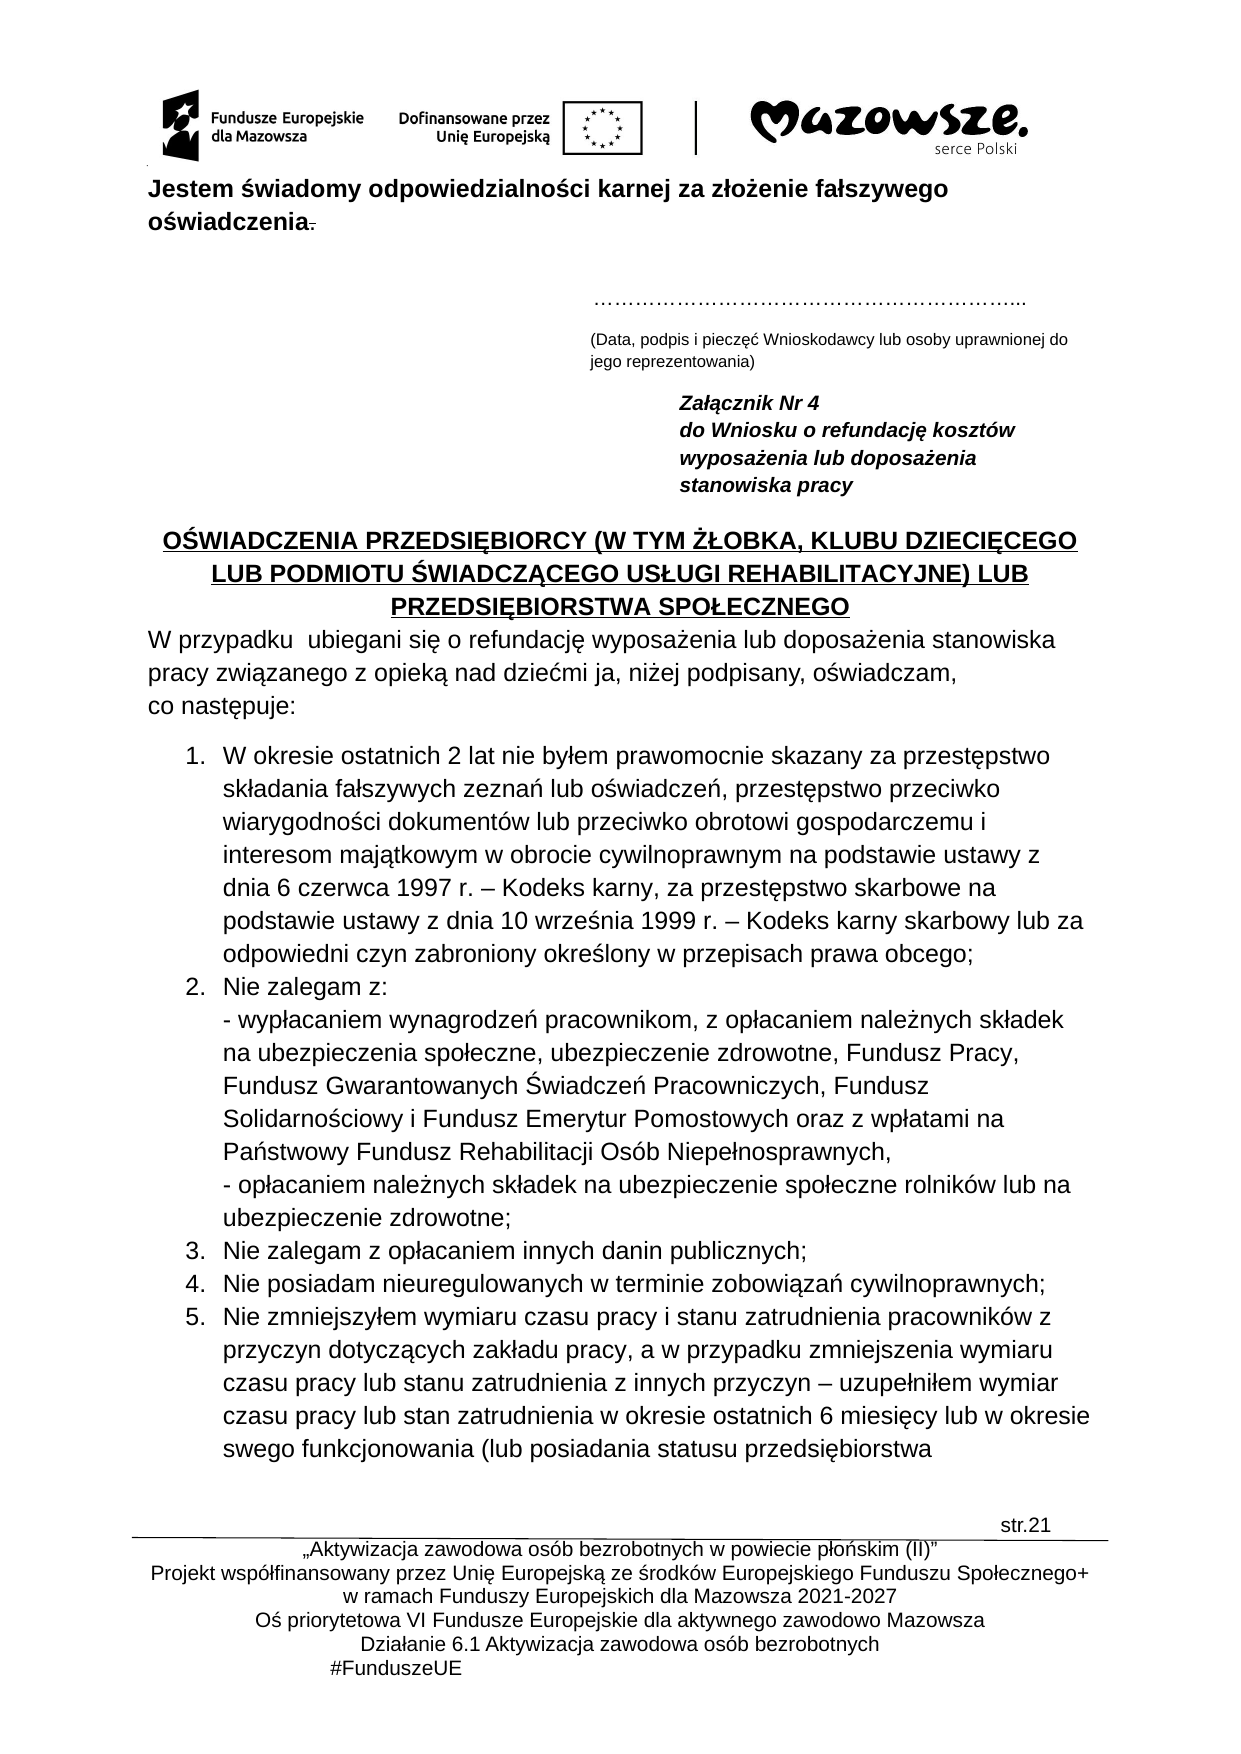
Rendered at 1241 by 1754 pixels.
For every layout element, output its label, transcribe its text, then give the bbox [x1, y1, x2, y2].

text OŚWIADCZENIA PRZEDSIĘBIORCY (W TYM ŻŁOBKA, KLUBU DZIECIĘCEGO LUB PODMIOTU ŚWIADCZĄCEGO USŁUGI REHABILITACYJNE) LUB PRZEDSIĘBIORSTWA SPOŁECZNEGO [148, 526, 1093, 621]
list Nie zalegam z opłacaniem innych danin publicznych; [185, 1236, 1093, 1265]
text Załącznik Nr 4 do Wniosku o refundację kosztów wyposażenia lub doposażenia stanowiska pracy [679, 391, 1093, 497]
text (Data, podpis i pieczęć Wnioskodawcy lub osoby uprawnionej do jego reprezentowania) [590, 330, 1093, 371]
list Nie zalegam z: [185, 972, 1093, 1001]
text W przypadku ubiegani się o refundację wyposażenia lub doposażenia stanowiska pracy związanego z opieką nad dziećmi ja, niżej podpisany, oświadczam, co następuje: [148, 625, 1093, 720]
text Jestem świadomy odpowiedzialności karnej za złożenie fałszywego oświadczenia. [148, 174, 1093, 236]
text ……………………………………………………... [443, 285, 1093, 309]
list W okresie ostatnich 2 lat nie byłem prawomocnie skazany za przestępstwo składania fałszywych zeznań lub oświadczeń, przestępstwo przeciwko wiarygodności dokumentów lub przeciwko obrotowi gospodarczemu i interesom majątkowym w obrocie cywilnoprawnym na podstawie ustawy z dnia 6 czerwca 1997 r. – Kodeks karny, za przestępstwo skarbowe na podstawie ustawy z dnia 10 września 1999 r. – Kodeks karny skarbowy lub za odpowiedni czyn zabroniony określony w przepisach prawa obcego; [185, 741, 1093, 967]
picture [147, 73, 1048, 174]
list - wypłacaniem wynagrodzeń pracownikom, z opłacaniem należnych składek na ubezpieczenia społeczne, ubezpieczenie zdrowotne, Fundusz Pracy, Fundusz Gwarantowanych Świadczeń Pracowniczych, Fundusz Solidarnościowy i Fundusz Emerytur Pomostowych oraz z wpłatami na Państwowy Fundusz Rehabilitacji Osób Niepełnosprawnych, [223, 1005, 1093, 1166]
list Nie posiadam nieuregulowanych w terminie zobowiązań cywilnoprawnych; [185, 1269, 1093, 1298]
list - opłacaniem należnych składek na ubezpieczenie społeczne rolników lub na ubezpieczenie zdrowotne; [223, 1170, 1093, 1232]
